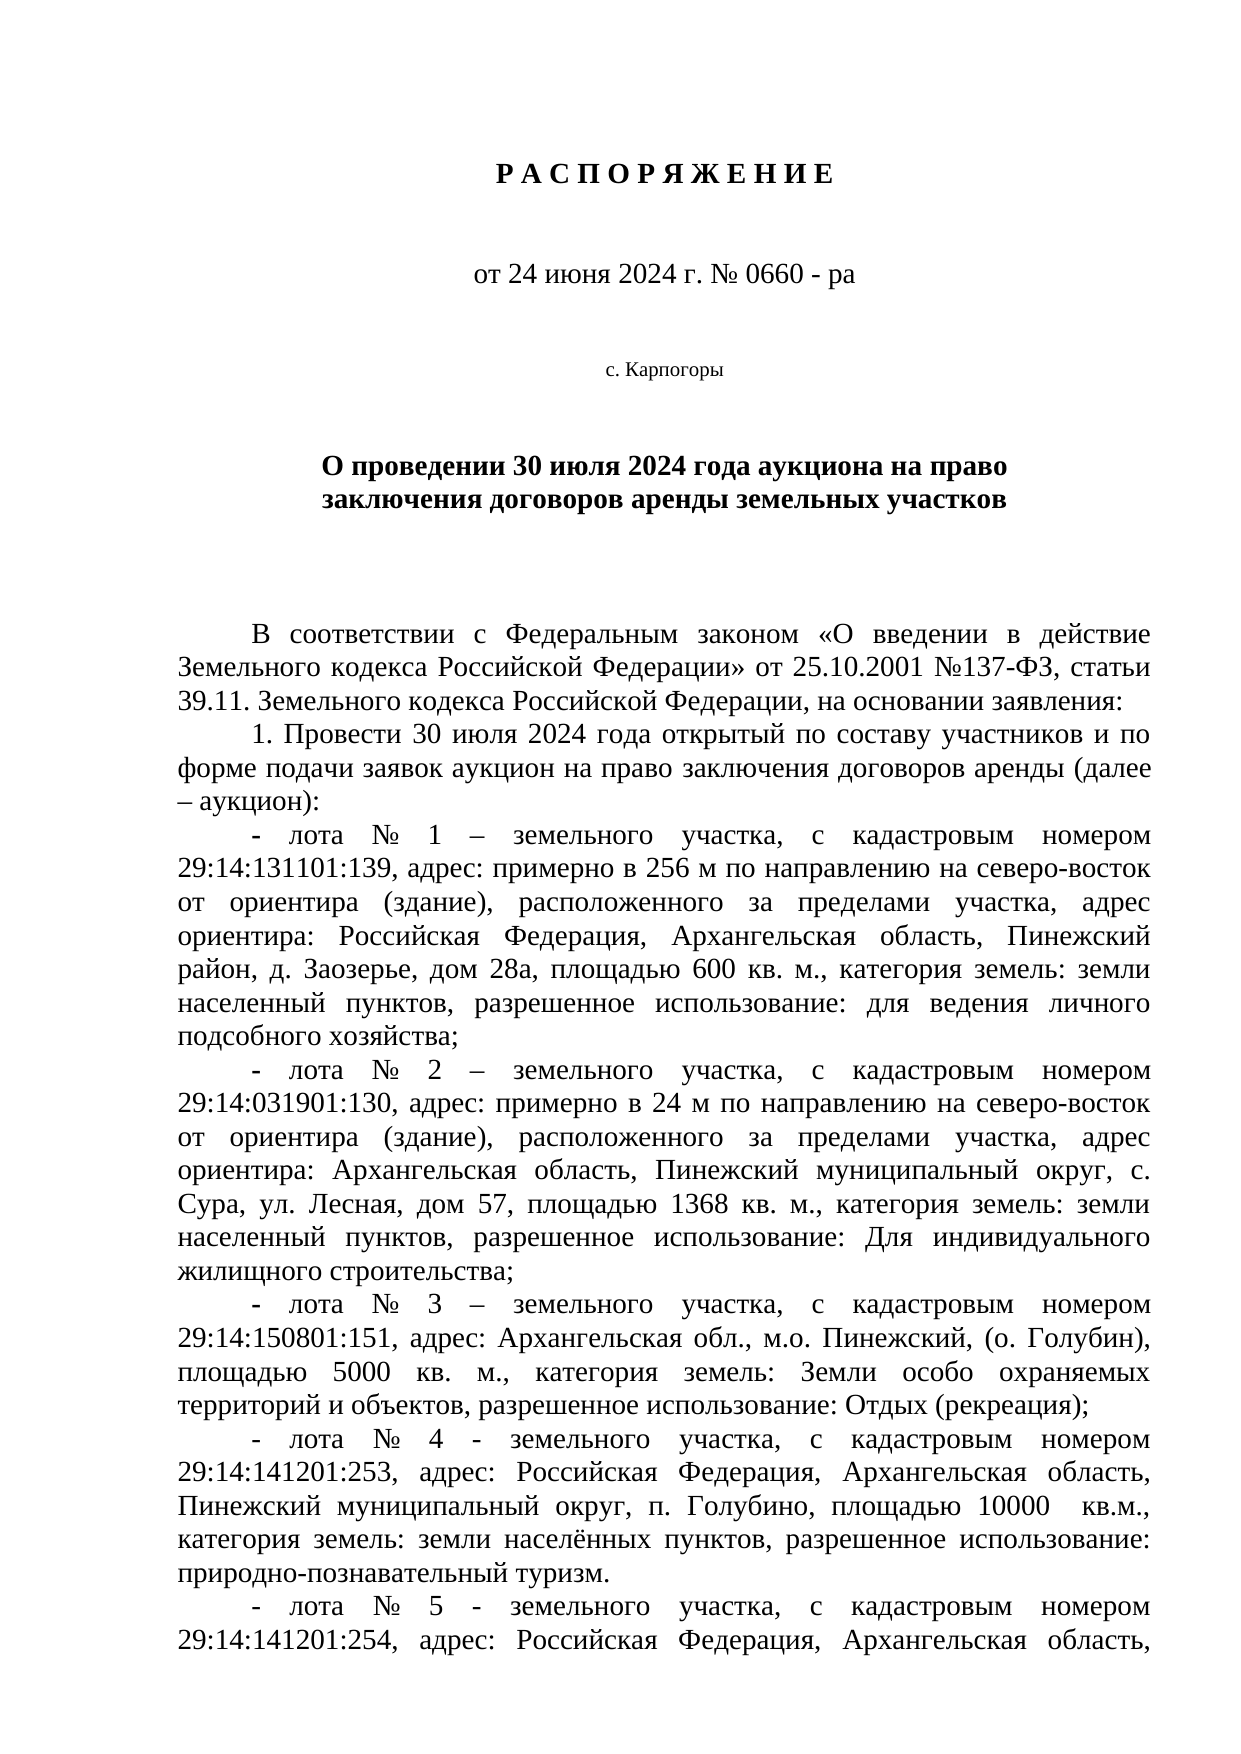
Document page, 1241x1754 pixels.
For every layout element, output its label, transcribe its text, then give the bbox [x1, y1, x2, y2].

text с. Карпогоры [177, 357, 1152, 381]
text - лота № 4 - земельного участка, с кадастровым номером 29:14:141201:253, адрес: Российская Федерация, Архангельская область, Пинежский муниципальный округ, п. Голубино, площадью 10000 кв.м., категория земель: земли населённых пунктов, разрешенное использование: природно-познавательный туризм. [177, 1421, 1152, 1588]
text от 24 июня 2024 г. № 0660 - ра [177, 256, 1152, 290]
text 1. Провести 30 июля 2024 года открытый по составу участников и по форме подачи заявок аукцион на право заключения договоров аренды (далее – аукцион): [177, 716, 1152, 817]
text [177, 1588, 1152, 1656]
text О проведении 30 июля 2024 года аукциона на право [177, 448, 1152, 482]
text - лота № 2 – земельного участка, с кадастровым номером 29:14:031901:130, адрес: примерно в 24 м по направлению на северо-восток от ориентира (здание), расположенного за пределами участка, адрес ориентира: Архангельская область, Пинежский муниципальный округ, с. Сура, ул. Лесная, дом 57, площадью 1368 кв. м., категория земель: земли населенный пунктов, разрешенное использование: Для индивидуального жилищного строительства; [177, 1052, 1152, 1287]
text - лота № 1 – земельного участка, с кадастровым номером 29:14:131101:139, адрес: примерно в 256 м по направлению на северо-восток от ориентира (здание), расположенного за пределами участка, адрес ориентира: Российская Федерация, Архангельская область, Пинежский район, д. Заозерье, дом 28а, площадью 600 кв. м., категория земель: земли населенный пунктов, разрешенное использование: для ведения личного подсобного хозяйства; [177, 817, 1152, 1052]
text - лота № 3 – земельного участка, с кадастровым номером 29:14:150801:151, адрес: Архангельская обл., м.о. Пинежский, (о. Голубин), площадью 5000 кв. м., категория земель: Земли особо охраняемых территорий и объектов, разрешенное использование: Отдых (рекреация); [177, 1287, 1152, 1421]
text заключения договоров аренды земельных участков [177, 482, 1152, 515]
text Р А С П О Р Я Ж Е Н И Е [177, 156, 1152, 189]
text В соответствии с Федеральным законом «О введении в действие Земельного кодекса Российской Федерации» от 25.10.2001 №137-ФЗ, статьи 39.11. Земельного кодекса Российской Федерации, на основании заявления: [177, 616, 1152, 716]
